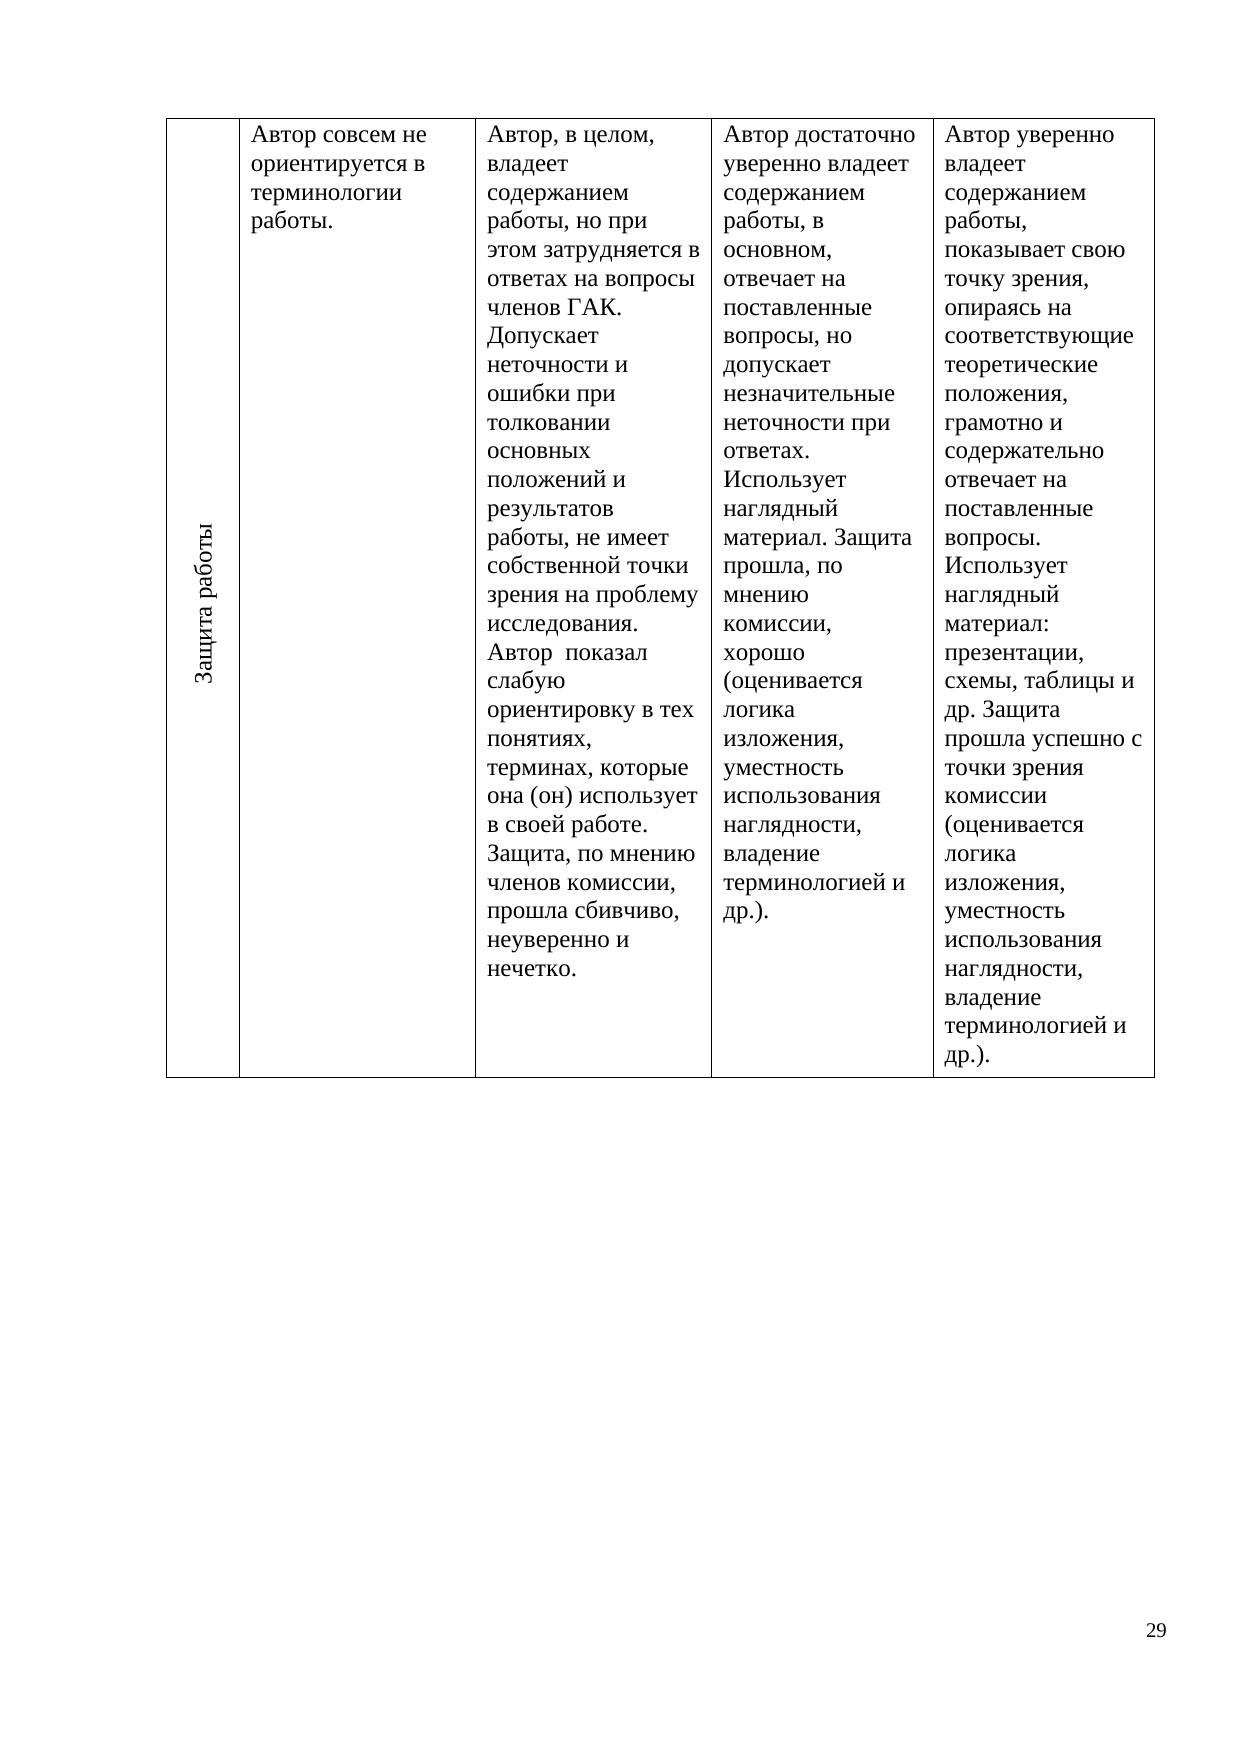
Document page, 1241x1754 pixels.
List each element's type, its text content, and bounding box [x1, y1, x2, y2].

table_cell Автор уверенно владеет содержанием работы, показывает свою точку зрения, опираясь на соответствующие теоретические положения, грамотно и содержательно отвечает на поставленные вопросы. Использует наглядный материал: презентации, схемы, таблицы и др. Защита прошла успешно с точки зрения комиссии (оценивается логика изложения, уместность использования наглядности, владение терминологией и др.). [934, 119, 1154, 1077]
table_cell Автор, в целом, владеет содержанием работы, но при этом затрудняется в ответах на вопросы членов ГАК. Допускает неточности и ошибки при толковании основных положений и результатов работы, не имеет собственной точки зрения на проблему исследования. Автор показал слабую ориентировку в тех понятиях, терминах, которые она (он) использует в своей работе. Защита, по мнению членов комиссии, прошла сбивчиво, неуверенно и нечетко. [476, 119, 711, 1077]
table_cell Защита работы [167, 119, 239, 1077]
table_cell Автор совсем не ориентируется в терминологии работы. [240, 119, 475, 1077]
table_cell Автор достаточно уверенно владеет содержанием работы, в основном, отвечает на поставленные вопросы, но допускает незначительные неточности при ответах. Использует наглядный материал. Защита прошла, по мнению комиссии, хорошо (оценивается логика изложения, уместность использования наглядности, владение терминологией и др.). [712, 119, 933, 1077]
